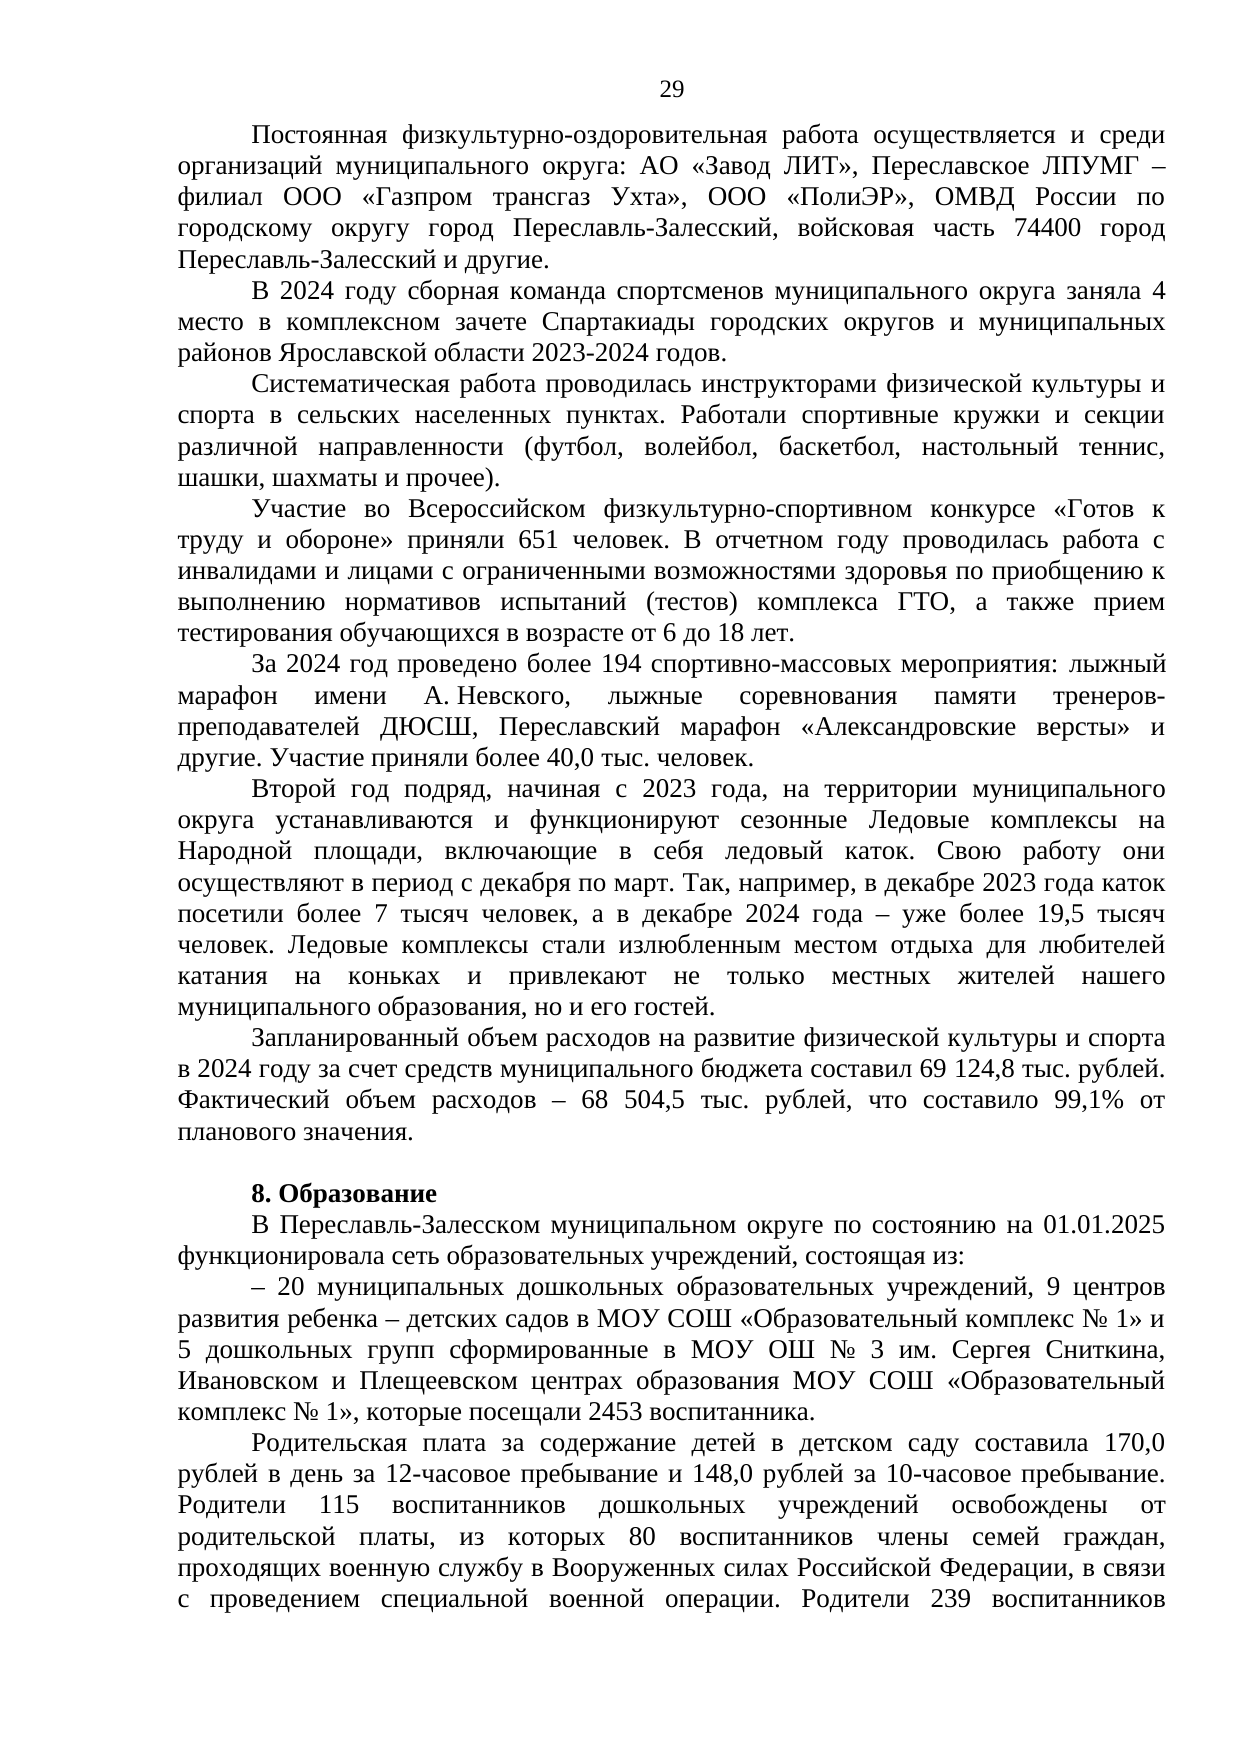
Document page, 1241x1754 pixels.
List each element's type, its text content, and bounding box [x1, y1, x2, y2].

text В Переславль-Залесском муниципальном округе по состоянию на 01.01.2025 функционировала сеть образовательных учреждений, состоящая из: [177, 1208, 1167, 1271]
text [177, 1426, 1167, 1613]
text Систематическая работа проводилась инструкторами физической культуры и спорта в сельских населенных пунктах. Работали спортивные кружки и секции различной направленности (футбол, волейбол, баскетбол, настольный теннис, шашки, шахматы и прочее). [177, 367, 1167, 492]
text Запланированный объем расходов на развитие физической культуры и спорта в 2024 году за счет средств муниципального бюджета составил 69 124,8 тыс. рублей. Фактический объем расходов – 68 504,5 тыс. рублей, что составило 99,1% от планового значения. [177, 1021, 1167, 1146]
text В 2024 году сборная команда спортсменов муниципального округа заняла 4 место в комплексном зачете Спартакиады городских округов и муниципальных районов Ярославской области 2023-2024 годов. [177, 274, 1167, 367]
text Участие во Всероссийском физкультурно-спортивном конкурсе «Готов к труду и обороне» приняли 651 человек. В отчетном году проводилась работа с инвалидами и лицами с ограниченными возможностями здоровья по приобщению к выполнению нормативов испытаний (тестов) комплекса ГТО, а также прием тестирования обучающихся в возрасте от 6 до 18 лет. [177, 492, 1167, 648]
text Постоянная физкультурно-оздоровительная работа осуществляется и среди организаций муниципального округа: АО «Завод ЛИТ», Переславское ЛПУМГ – филиал ООО «Газпром трансгаз Ухта», ООО «ПолиЭР», ОМВД России по городскому округу город Переславль-Залесский, войсковая часть 74400 город Переславль-Залесский и другие. [177, 118, 1167, 274]
text Второй год подряд, начиная с 2023 года, на территории муниципального округа устанавливаются и функционируют сезонные Ледовые комплексы на Народной площади, включающие в себя ледовый каток. Свою работу они осуществляют в период с декабря по март. Так, например, в декабре 2023 года каток посетили более 7 тысяч человек, а в декабре 2024 года – уже более 19,5 тысяч человек. Ледовые комплексы стали излюбленным местом отдыха для любителей катания на коньках и привлекают не только местных жителей нашего муниципального образования, но и его гостей. [177, 772, 1167, 1021]
text 8. Образование [177, 1177, 1167, 1208]
text ‒ 20 муниципальных дошкольных образовательных учреждений, 9 центров развития ребенка – детских садов в МОУ СОШ «Образовательный комплекс № 1» и 5 дошкольных групп сформированные в МОУ ОШ № 3 им. Сергея Сниткина, Ивановском и Плещеевском центрах образования МОУ СОШ «Образовательный комплекс № 1», которые посещали 2453 воспитанника. [177, 1271, 1167, 1426]
text За 2024 год проведено более 194 спортивно-массовых мероприятия: лыжный марафон имени А. Невского, лыжные соревнования памяти тренеров-преподавателей ДЮСШ, Переславский марафон «Александровские версты» и другие. Участие приняли более 40,0 тыс. человек. [177, 648, 1167, 772]
